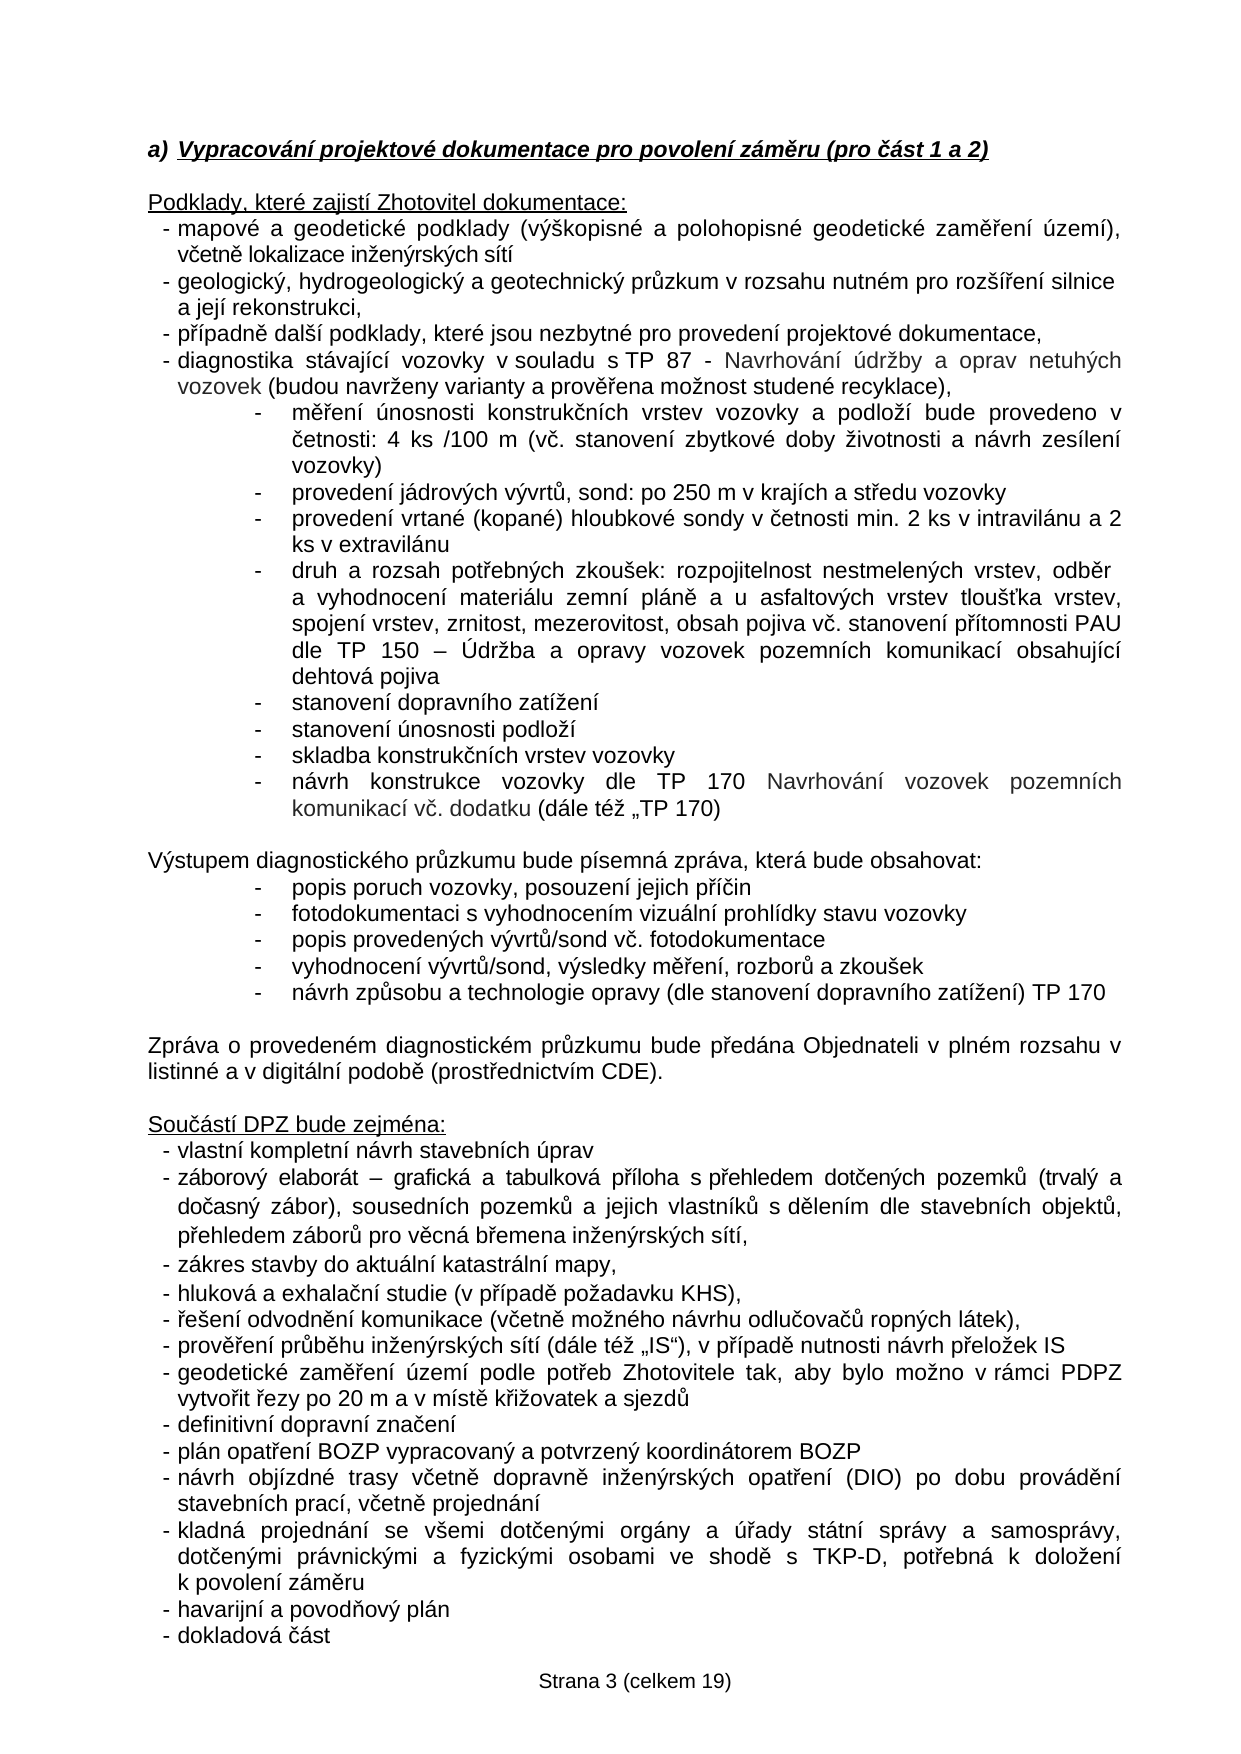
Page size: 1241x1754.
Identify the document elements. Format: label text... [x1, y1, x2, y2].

list plán opatření BOZP vypracovaný a potvrzený koordinátorem BOZP [162, 1438, 1122, 1464]
list návrh objízdné trasy včetně dopravně inženýrských opatření (DIO) po dobu provádění stavebních prací, včetně projednání [162, 1464, 1122, 1517]
text Výstupem diagnostického průzkumu bude písemná zpráva, která bude obsahovat: [148, 847, 1122, 874]
list návrh způsobu a technologie opravy (dle stanovení dopravního zatížení) TP 170 [254, 979, 1122, 1006]
list zákres stavby do aktuální katastrální mapy, [162, 1251, 1122, 1277]
list fotodokumentaci s vyhodnocením vizuální prohlídky stavu vozovky [254, 900, 1122, 926]
list provedení jádrových vývrtů, sond: po 250 m v krajích a středu vozovky [254, 478, 1122, 505]
list vyhodnocení vývrtů/sond, výsledky měření, rozborů a zkoušek [254, 953, 1122, 979]
list definitivní dopravní značení [162, 1411, 1122, 1438]
text Zpráva o provedeném diagnostickém průzkumu bude předána Objednateli v plném rozsahu v listinné a v digitální podobě (prostřednictvím CDE). [148, 1032, 1122, 1084]
list případně další podklady, které jsou nezbytné pro provedení projektové dokumentace, [162, 320, 1122, 347]
list řešení odvodnění komunikace (včetně možného návrhu odlučovačů ropných látek), [162, 1306, 1122, 1332]
list provedení vrtané (kopané) hloubkové sondy v četnosti min. 2 ks v intravilánu a 2 ks v extravilánu [254, 505, 1122, 557]
list popis provedených vývrtů/sond vč. fotodokumentace [254, 926, 1122, 953]
list vlastní kompletní návrh stavebních úprav [162, 1137, 1122, 1164]
list stanovení dopravního zatížení [254, 689, 1122, 716]
list druh a rozsah potřebných zkoušek: rozpojitelnost nestmelených vrstev, odběr a vyhodnocení materiálu zemní pláně a u asfaltových vrstev tloušťka vrstev, spojení vrstev, zrnitost, mezerovitost, obsah pojiva vč. stanovení přítomnosti PAU dle TP 150 – Údržba a opravy vozovek pozemních komunikací obsahující dehtová pojiva [254, 557, 1122, 689]
list návrh konstrukce vozovky dle TP 170 Navrhování vozovek pozemních komunikací vč. dodatku (dále též „TP 170) [254, 768, 1122, 821]
list geologický, hydrogeologický a geotechnický průzkum v rozsahu nutném pro rozšíření silnice a její rekonstrukci, [162, 268, 1122, 320]
text Součástí DPZ bude zejména: [148, 1111, 1122, 1137]
list skladba konstrukčních vrstev vozovky [254, 742, 1122, 768]
list záborový elaborát – grafická a tabulková příloha s přehledem dotčených pozemků (trvalý a dočasný zábor), sousedních pozemků a jejich vlastníků s dělením dle stavebních objektů, přehledem záborů pro věcná břemena inženýrských sítí, [162, 1164, 1122, 1248]
list popis poruch vozovky, posouzení jejich příčin [254, 874, 1122, 900]
list geodetické zaměření území podle potřeb Zhotovitele tak, aby bylo možno v rámci PDPZ vytvořit řezy po 20 m a v místě křižovatek a sjezdů [162, 1358, 1122, 1411]
list stanovení únosnosti podloží [254, 716, 1122, 742]
list diagnostika stávající vozovky v souladu s TP 87 - Navrhování údržby a oprav netuhých vozovek (budou navrženy varianty a prověřena možnost studené recyklace), [162, 347, 1122, 399]
list dokladová část [162, 1622, 1122, 1648]
list hluková a exhalační studie (v případě požadavku KHS), [162, 1279, 1122, 1306]
list mapové a geodetické podklady (výškopisné a polohopisné geodetické zaměření území), včetně lokalizace inženýrských sítí [162, 215, 1122, 268]
list měření únosnosti konstrukčních vrstev vozovky a podloží bude provedeno v četnosti: 4 ks /100 m (vč. stanovení zbytkové doby životnosti a návrh zesílení vozovky) [254, 399, 1122, 478]
list kladná projednání se všemi dotčenými orgány a úřady státní správy a samosprávy, dotčenými právnickými a fyzickými osobami ve shodě s TKP-D, potřebná k doložení k povolení záměru [162, 1517, 1122, 1596]
list havarijní a povodňový plán [162, 1596, 1122, 1622]
text Podklady, které zajistí Zhotovitel dokumentace: [148, 188, 1122, 215]
list prověření průběhu inženýrských sítí (dále též „IS“), v případě nutnosti návrh přeložek IS [162, 1332, 1122, 1358]
list Vypracování projektové dokumentace pro povolení záměru (pro část 1 a 2) [148, 136, 1122, 162]
